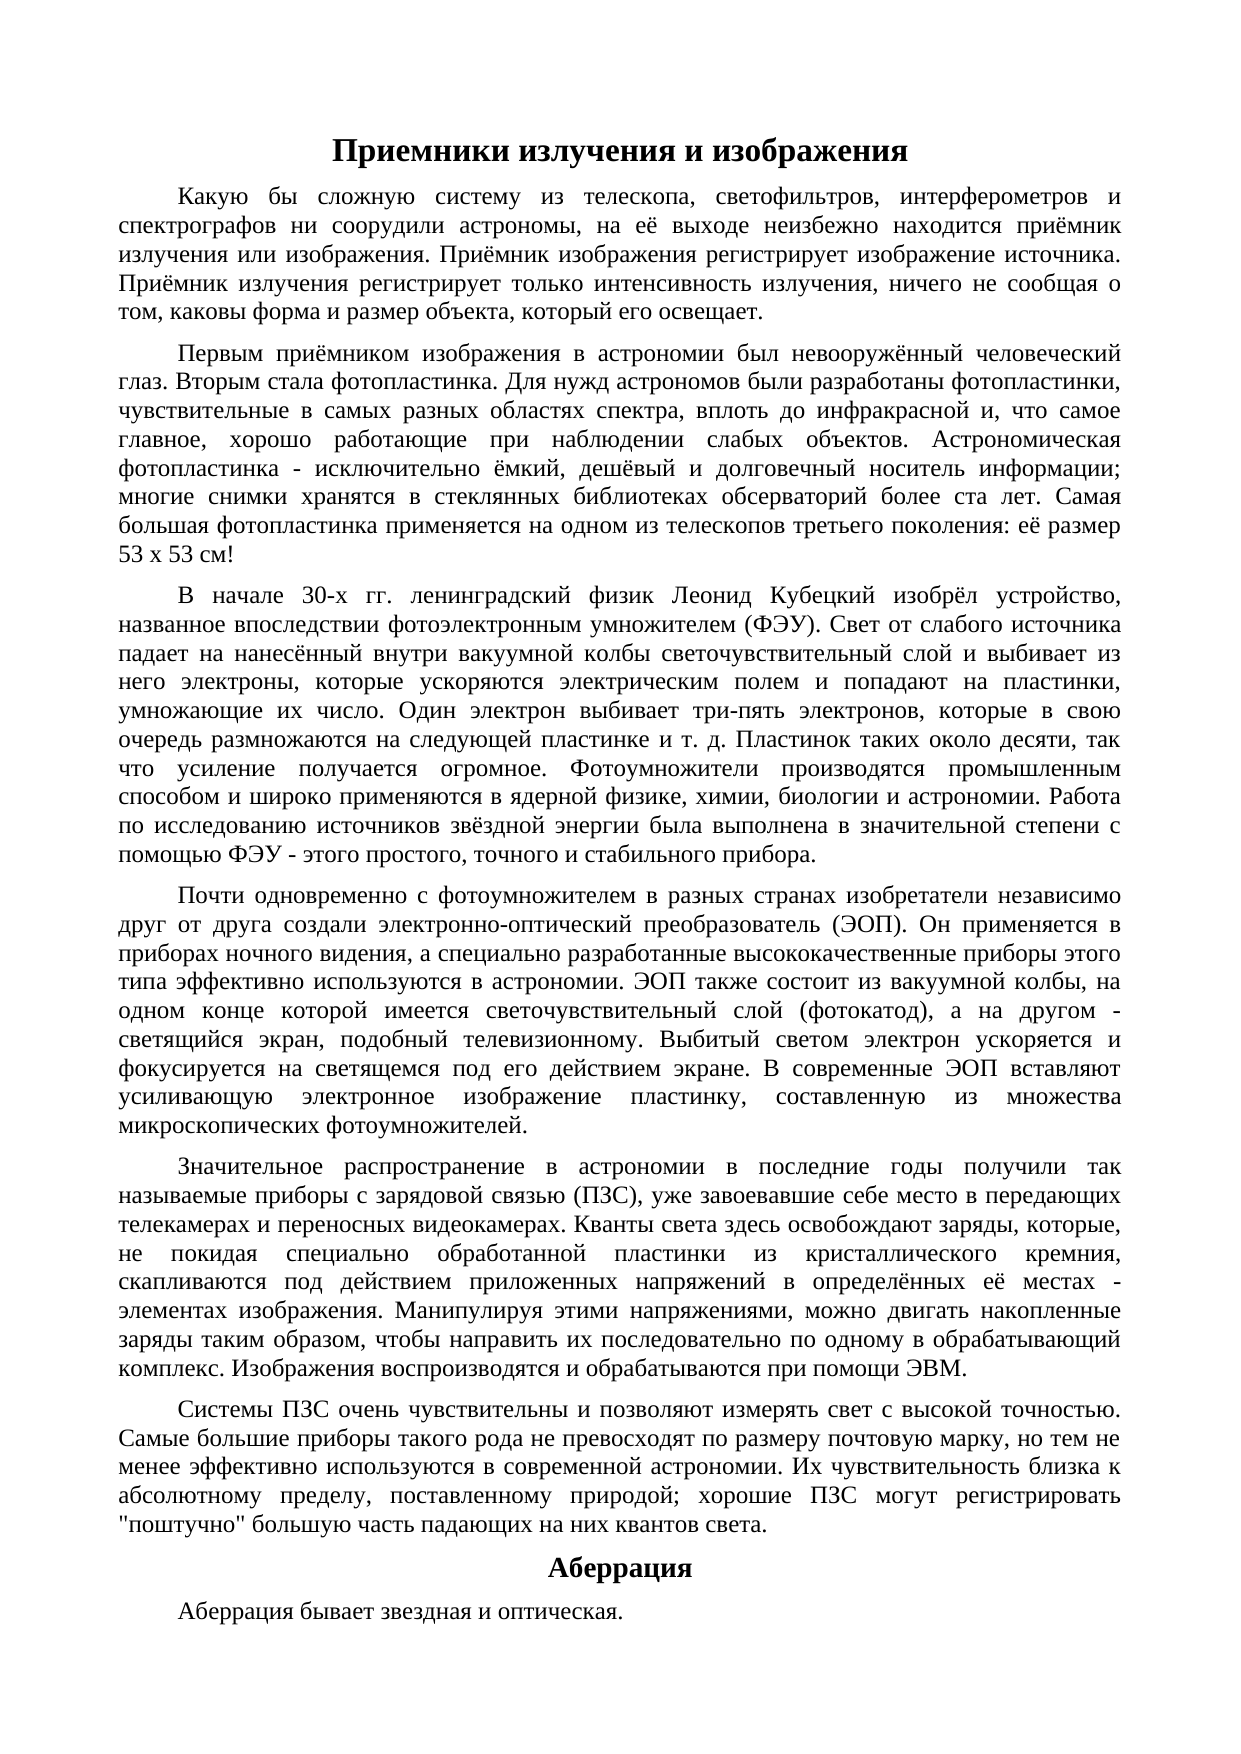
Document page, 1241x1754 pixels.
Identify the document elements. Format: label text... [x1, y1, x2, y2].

text Почти одновременно с фотоумножителем в разных странах изобретатели независимо друг от друга создали электронно-оптический преобразователь (ЭОП). Он применяется в приборах ночного видения, а специально разработанные высококачественные приборы этого типа эффективно используются в астрономии. ЭОП также состоит из вакуумной колбы, на одном конце которой имеется светочувствительный слой (фотокатод), а на другом - светящийся экран, подобный телевизионному. Выбитый светом электрон ускоряется и фокусируется на светящемся под его действием экране. В современные ЭОП вставляют усиливающую электронное изображение пластинку, составленную из множества микроскопических фотоумножителей. [118, 880, 1122, 1139]
text Первым приёмником изображения в астрономии был невооружённый человеческий глаз. Вторым стала фотопластинка. Для нужд астрономов были разработаны фотопластинки, чувствительные в самых разных областях спектра, вплоть до инфракрасной и, что самое главное, хорошо работающие при наблюдении слабых объектов. Астрономическая фотопластинка - исключительно ёмкий, дешёвый и долговечный носитель информации; многие снимки хранятся в стеклянных библиотеках обсерваторий более ста лет. Самая большая фотопластинка применяется на одном из телескопов третьего поколения: её размер 53 х 53 см! [118, 338, 1122, 568]
text Системы ПЗС очень чувствительны и позволяют измерять свет с высокой точностью. Самые большие приборы такого рода не превосходят по размеру почтовую марку, но тем не менее эффективно используются в современной астрономии. Их чувствительность близка к абсолютному пределу, поставленному природой; хорошие ПЗС могут регистрировать "поштучно" большую часть падающих на них квантов света. [118, 1394, 1122, 1538]
text Какую бы сложную систему из телескопа, светофильтров, интерферометров и спектрографов ни соорудили астрономы, на её выходе неизбежно находится приёмник излучения или изображения. Приёмник изображения регистрирует изображение источника. Приёмник излучения регистрирует только интенсивность излучения, ничего не сообщая о том, каковы форма и размер объекта, который его освещает. [118, 181, 1122, 325]
text В начале 30-х гг. ленинградский физик Леонид Кубецкий изобрёл устройство, названное впоследствии фотоэлектронным умножителем (ФЭУ). Свет от слабого источника падает на нанесённый внутри вакуумной колбы светочувствительный слой и выбивает из него электроны, которые ускоряются электрическим полем и попадают на пластинки, умножающие их число. Один электрон выбивает три-пять электронов, которые в свою очередь размножаются на следующей пластинке и т. д. Пластинок таких около десяти, так что усиление получается огромное. Фотоумножители производятся промышленным способом и широко применяются в ядерной физике, химии, биологии и астрономии. Работа по исследованию источников звёздной энергии была выполнена в значительной степени с помощью ФЭУ - этого простого, точного и стабильного прибора. [118, 580, 1122, 868]
text Аберрация [118, 1550, 1122, 1584]
text Приемники излучения и изображения [118, 131, 1122, 169]
text Аберрация бывает звездная и оптическая. [118, 1596, 1122, 1625]
text Значительное распространение в астрономии в последние годы получили так называемые приборы с зарядовой связью (ПЗС), уже завоевавшие себе место в передающих телекамерах и переносных видеокамерах. Кванты света здесь освобождают заряды, которые, не покидая специально обработанной пластинки из кристаллического кремния, скапливаются под действием приложенных напряжений в определённых её местах - элементах изображения. Манипулируя этими напряжениями, можно двигать накопленные заряды таким образом, чтобы направить их последовательно по одному в обрабатывающий комплекс. Изображения воспроизводятся и обрабатываются при помощи ЭВМ. [118, 1151, 1122, 1381]
